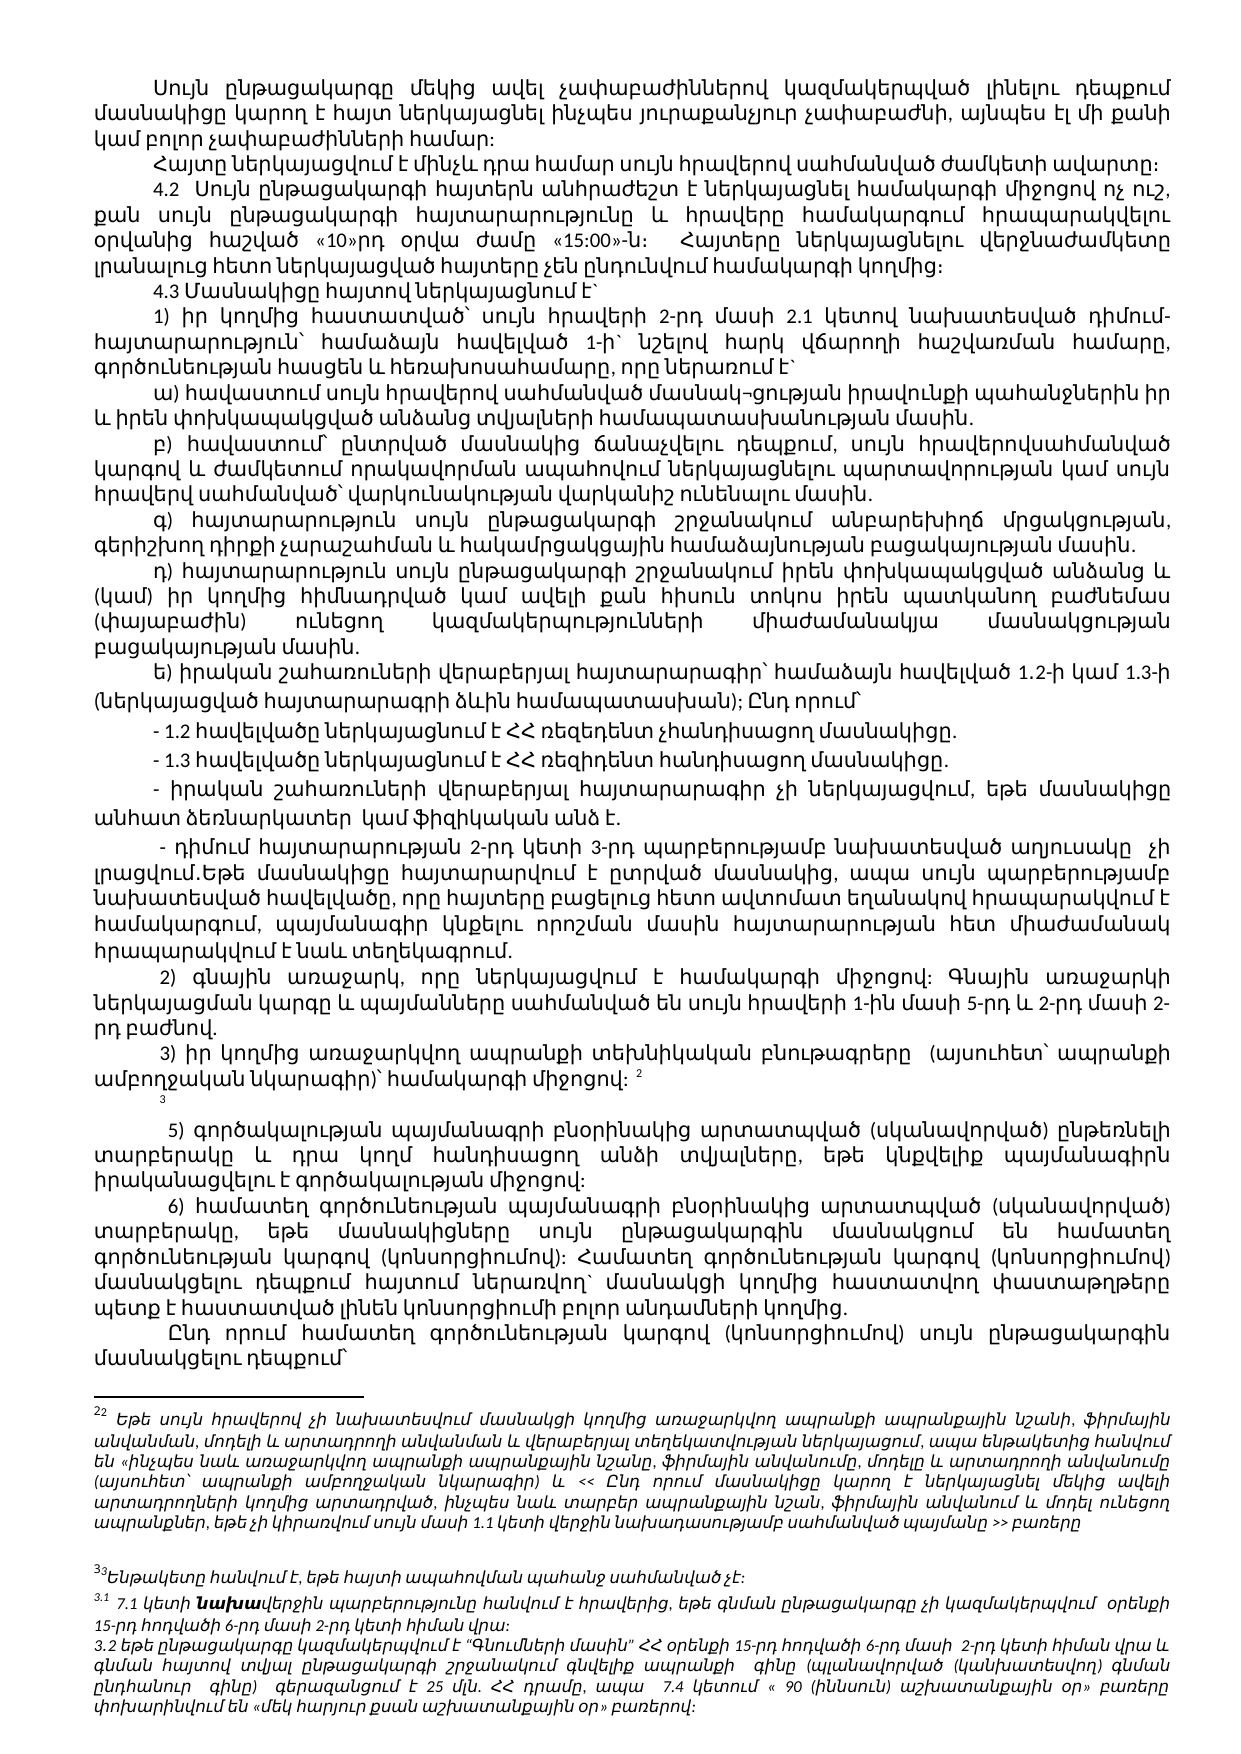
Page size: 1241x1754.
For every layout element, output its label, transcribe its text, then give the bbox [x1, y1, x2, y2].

text - 1.2 հավելվածը ներկայացնում է ՀՀ ռեզեդենտ չհանդիսացող մասնակիցը. [94, 718, 1171, 743]
text 2) գնային առաջարկ, որը ներկայացվում է համակարգի միջոցով: Գնային առաջարկի ներկայացման կարգը և պայմանները սահմանված են սույն հրավերի 1-ին մասի 5-րդ և 2-րդ մասի 2-րդ բաժնով. [94, 964, 1171, 1041]
text դ) հայտարարություն սույն ընթացակարգի շրջանակում իրեն փոխկապակցված անձանց և (կամ) իր կողմից հիմնադրված կամ ավելի քան հիսուն տոկոս իրեն պատկանող բաժնեմաս (փայաբաժին) ունեցող կազմակերպությունների միաժամանակյա մասնակցության բացակայության մասին. [94, 558, 1171, 659]
text ե) իրական շահառուների վերաբերյալ հայտարարագիր՝ համաձայն հավելված 1․2-ի կամ 1.3-ի (ներկայացված հայտարարագրի ձևին համապատասխան); Ընդ որում՝ [94, 659, 1171, 714]
text 6) համատեղ գործունեության պայմանագրի բնօրինակից արտատպված (սկանավորված) տարբերակը, եթե մասնակիցները սույն ընթացակարգին մասնակցում են համատեղ գործունեության կարգով (կոնսորցիումով): Համատեղ գործունեության կարգով (կոնսորցիումով) մասնակցելու դեպքում հայտում ներառվող` մասնակցի կողմից հաստատվող փաստաթղթերը պետք է հաստատված լինեն կոնսորցիումի բոլոր անդամների կողմից. [94, 1193, 1171, 1320]
text - դիմում հայտարարության 2-րդ կետի 3-րդ պարբերությամբ նախատեսված աղյուսակը չի լրացվում․Եթե մասնակիցը հայտարարվում է ըտրված մասնակից, ապա սույն պարբերությամբ նախատեսված հավելվածը, որը հայտերը բացելուց հետո ավտոմատ եղանակով հրապարակվում է համակարգում, պայմանագիր կնքելու որոշման մասին հայտարարության հետ միաժամանակ հրապարակվում է նաև տեղեկագրում. [94, 834, 1171, 964]
text Սույն ընթացակարգը մեկից ավել չափաբաժիններով կազմակերպված լինելու դեպքում մասնակիցը կարող է հայտ ներկայացնել ինչպես յուրաքանչյուր չափաբաժնի, այնպես էլ մի քանի կամ բոլոր չափաբաժինների համար: [94, 75, 1171, 151]
text 1) իր կողմից հաստատված՝ սույն հրավերի 2-րդ մասի 2.1 կետով նախատեսված դիմում-հայտարարություն՝ համաձայն հավելված 1-ի` նշելով հարկ վճարողի հաշվառման համարը, գործունեության հասցեն և հեռախոսահամարը, որը ներառում է` [94, 304, 1171, 380]
text 4.2 Սույն ընթացակարգի հայտերն անհրաժեշտ է ներկայացնել համակարգի միջոցով ոչ ուշ, քան սույն ընթացակարգի հայտարարությունը և հրավերը համակարգում հրապարակվելու օրվանից հաշված «10»րդ օրվա ժամը «15:00»-ն։ Հայտերը ներկայացնելու վերջնաժամկետը լրանալուց հետո ներկայացված հայտերը չեն ընդունվում համակարգի կողմից։ [94, 177, 1171, 278]
text - իրական շահառուների վերաբերյալ հայտարարագիր չի ներկայացվում, եթե մասնակիցը անհատ ձեռնարկատեր կամ ֆիզիկական անձ է. [94, 776, 1171, 831]
text գ) հայտարարություն սույն ընթացակարգի շրջանակում անբարեխիղճ մրցակցության, գերիշխող դիրքի չարաշահման և հակամրցակցային համաձայնության բացակայության մասին. [94, 507, 1171, 558]
text ա) հավաստում սույն հրավերով սահմանված մասնակ¬ցության իրավունքի պահանջներին իր և իրեն փոխկապակցված անձանց տվյալների համապատասխանության մասին. [94, 380, 1171, 431]
text Ընդ որում համատեղ գործունեության կարգով (կոնսորցիումով) սույն ընթացակարգին մասնակցելու դեպքում՝ [94, 1320, 1171, 1371]
text Հայտը ներկայացվում է մինչև դրա համար սույն հրավերով սահմանված ժամկետի ավարտը։ [94, 151, 1171, 177]
text 3 [94, 1091, 1171, 1117]
text 4.3 Մասնակիցը հայտով ներկայացնում է` [94, 278, 1171, 304]
text բ) հավաստում՝ ընտրված մասնակից ճանաչվելու դեպքում, սույն հրավերովսահմանված կարգով և ժամկետում որակավորման ապահովում ներկայացնելու պարտավորության կամ սույն հրավերվ սահմանված՝ վարկունակության վարկանիշ ունենալու մասին. [94, 431, 1171, 507]
text 5) գործակալության պայմանագրի բնօրինակից արտատպված (սկանավորված) ընթեռնելի տարբերակը և դրա կողմ հանդիսացող անձի տվյալները, եթե կնքվելիք պայմանագիրն իրականացվելու է գործակալության միջոցով: [94, 1117, 1171, 1193]
text 3) իր կողմից առաջարկվող ապրանքի տեխնիկական բնութագրերը (այսուհետ՝ ապրանքի ամբողջական նկարագիր)՝ համակարգի միջոցով: 2 [94, 1041, 1171, 1091]
text - 1.3 հավելվածը ներկայացնում է ՀՀ ռեզիդենտ հանդիսացող մասնակիցը. [94, 747, 1171, 772]
